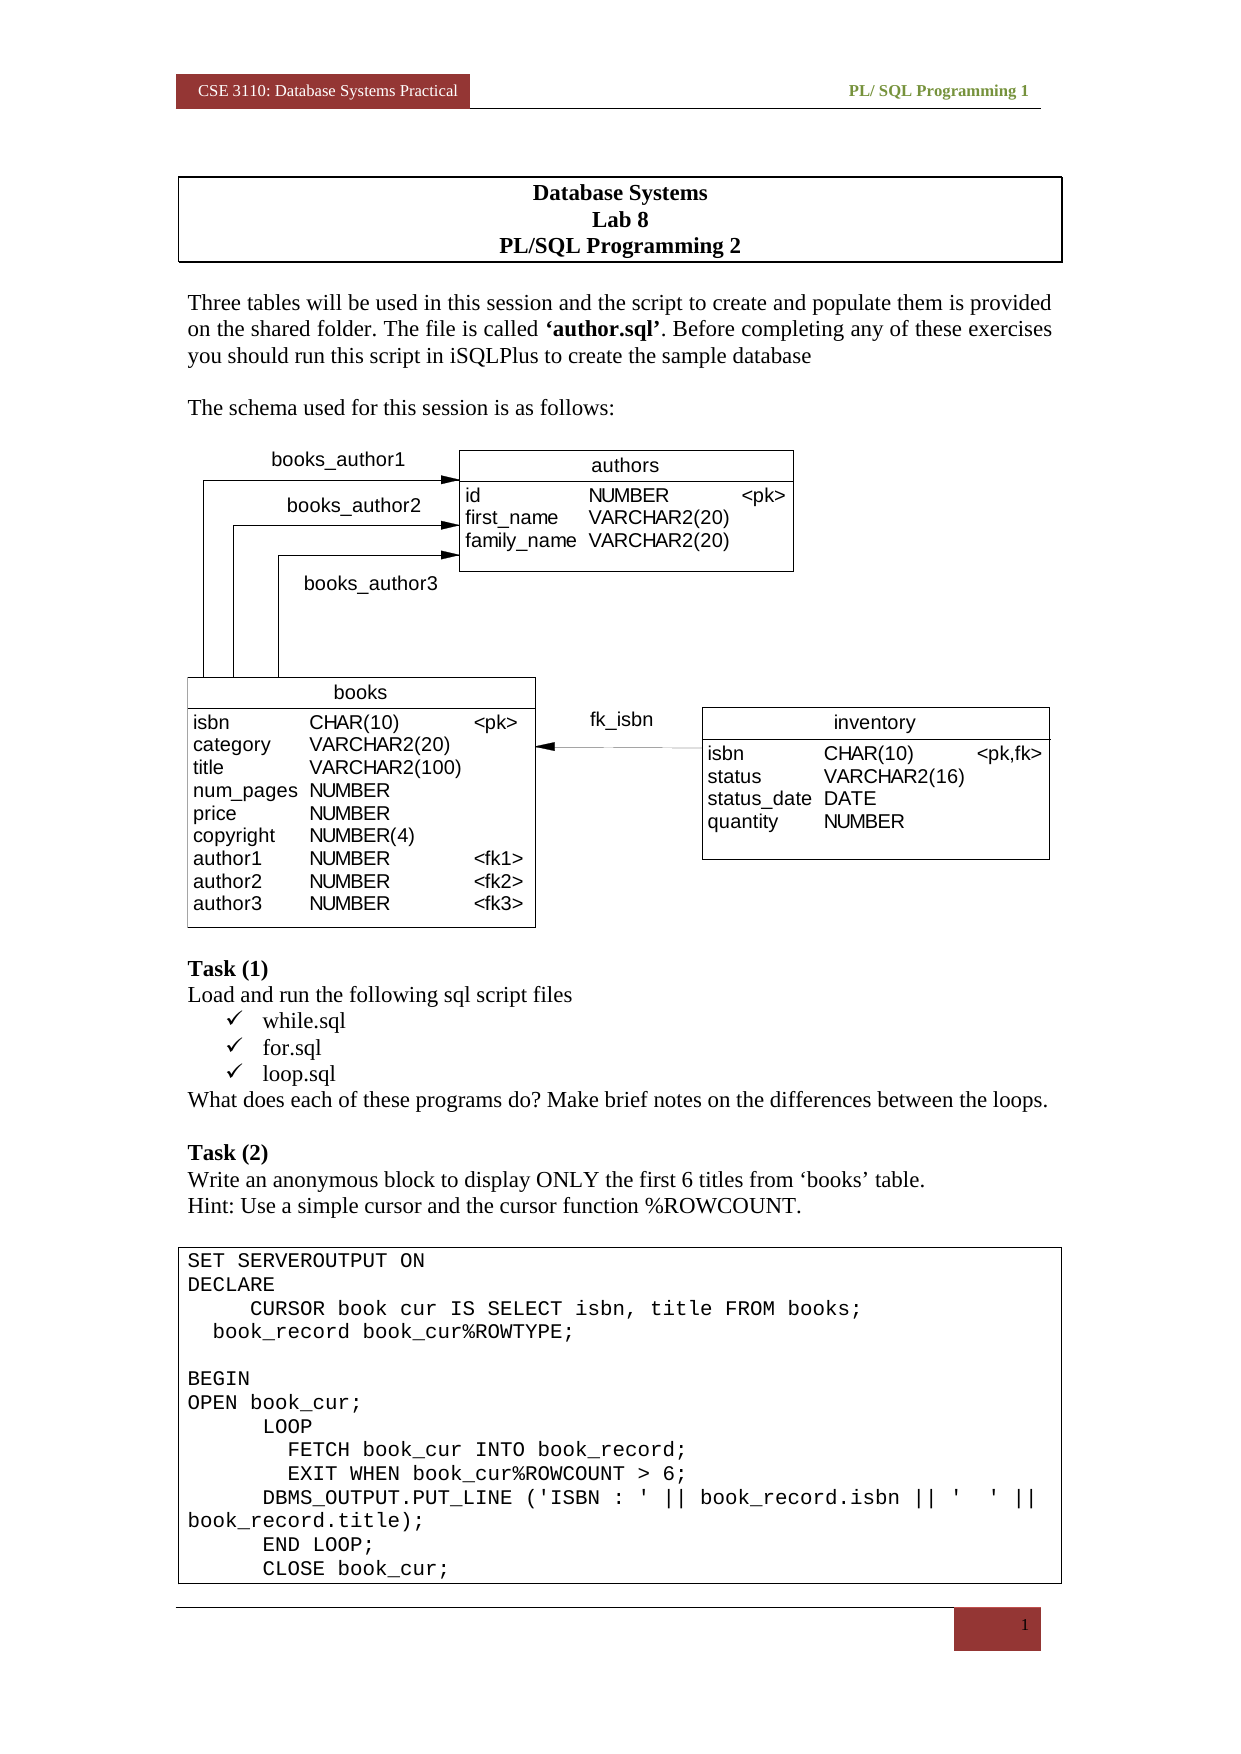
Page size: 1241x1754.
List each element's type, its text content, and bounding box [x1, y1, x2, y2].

text FETCH book_cur INTO book_record; [187, 1439, 1053, 1463]
text Lab 8 [187, 206, 1053, 229]
text Task (1) [187, 955, 1053, 981]
text CURSOR book cur IS SELECT isbn, title FROM books; [187, 1297, 1053, 1321]
text CLOSE book_cur; [179, 1554, 1061, 1583]
text PL/SQL Programming 2 [179, 229, 1061, 261]
list while.sql [225, 1007, 1053, 1034]
text BEGIN [187, 1368, 1053, 1392]
text book_record book_cur%ROWTYPE; [187, 1321, 1053, 1345]
text DBMS_OUTPUT.PUT_LINE ('ISBN : ' || book_record.isbn || ' ' || book_record.title); [187, 1487, 1053, 1534]
text Write an anonymous block to display ONLY the first 6 titles from ‘books’ table. [187, 1166, 1053, 1192]
text END ; [187, 1534, 1053, 1554]
text Load and run the following sql script files [187, 981, 1053, 1007]
list loop.sql [225, 1060, 1053, 1087]
text OPEN book_cur; [187, 1392, 1053, 1416]
text EXIT WHEN book_cur%ROWCOUNT > 6; [187, 1463, 1053, 1487]
list for.sql [225, 1034, 1053, 1060]
text Three tables will be used in this session and the script to create and populate them is provided on the shared folder. The file is called ‘author.sql’. Before completing any of these exercises you should run this script in iSQLPlus to create the sample database [187, 289, 1053, 368]
text The schema used for this session is as follows: [187, 394, 1053, 421]
text SET SERVEROUTPUT ON [179, 1248, 1061, 1274]
text DECLARE [187, 1274, 1053, 1297]
text Task (2) [187, 1139, 1053, 1166]
subtitle Database Systems [179, 178, 1061, 206]
text What does each of these programs do? Make brief notes on the differences between the loops. [187, 1087, 1053, 1113]
text Hint: Use a simple cursor and the cursor function %ROWCOUNT. [187, 1192, 1053, 1218]
